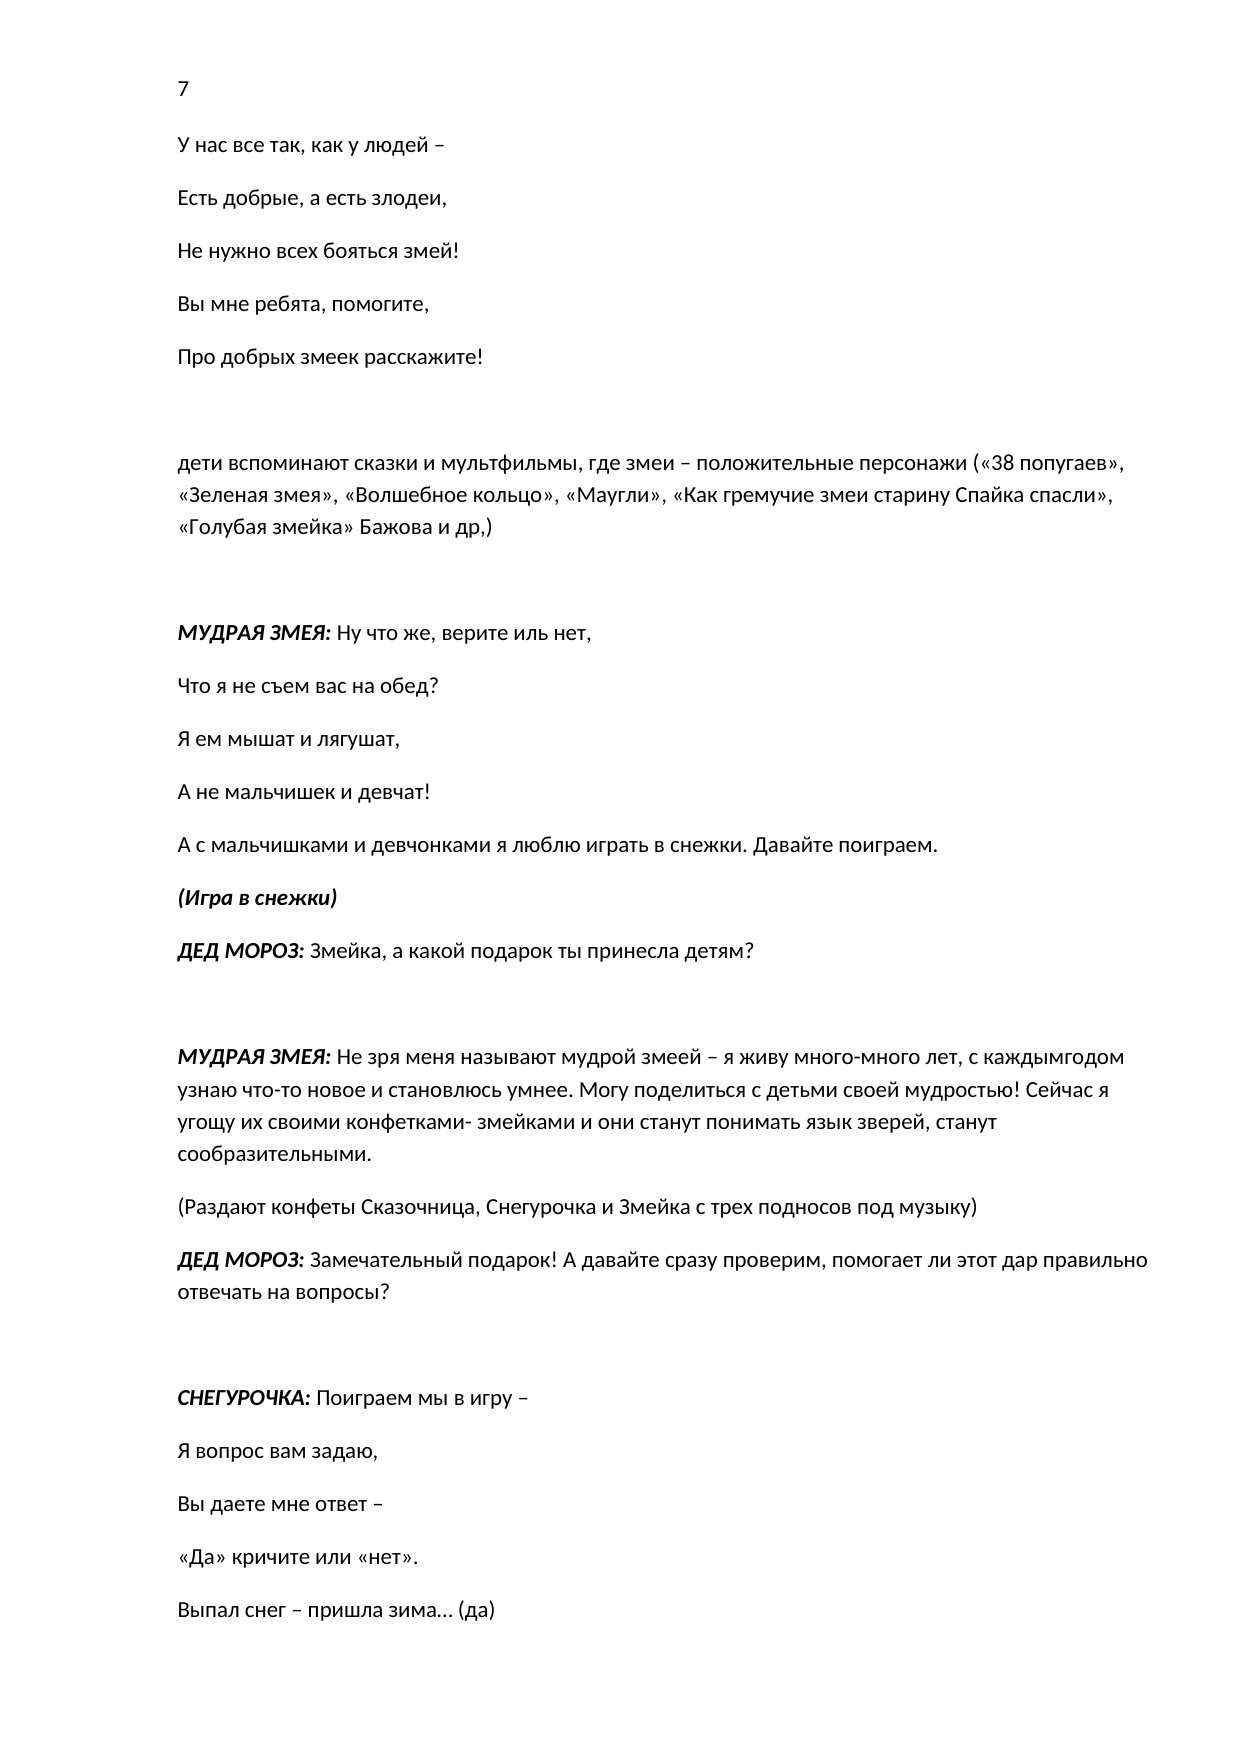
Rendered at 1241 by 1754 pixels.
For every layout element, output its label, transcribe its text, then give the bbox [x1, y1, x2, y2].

text У нас все так, как у людей – [177, 130, 1152, 158]
text А с мальчишками и девчонками я люблю играть в снежки. Давайте поиграем. [177, 830, 1152, 858]
text Я вопрос вам задаю, [177, 1436, 1152, 1464]
text ДЕД МОРОЗ: Замечательный подарок! А давайте сразу проверим, помогает ли этот дар правильно отвечать на вопросы? [177, 1245, 1152, 1305]
text ДЕД МОРОЗ: Змейка, а какой подарок ты принесла детям? [177, 936, 1152, 964]
text А не мальчишек и девчат! [177, 777, 1152, 805]
text «Да» кричите или «нет». [177, 1542, 1152, 1570]
text МУДРАЯ ЗМЕЯ: Не зря меня называют мудрой змеей – я живу много-много лет, с каждымгодом узнаю что-то новое и становлюсь умнее. Могу поделиться с детьми своей мудростью! Сейчас я угощу их своими конфетками- змейками и они станут понимать язык зверей, станут сообразительными. [177, 1042, 1152, 1167]
text (Раздают конфеты Сказочница, Снегурочка и Змейка с трех подносов под музыку) [177, 1192, 1152, 1220]
text Вы даете мне ответ – [177, 1489, 1152, 1517]
text СНЕГУРОЧКА: Поиграем мы в игру – [177, 1383, 1152, 1411]
text (Игра в снежки) [177, 883, 1152, 911]
text дети вспоминают сказки и мультфильмы, где змеи – положительные персонажи («38 попугаев», «Зеленая змея», «Волшебное кольцо», «Маугли», «Как гремучие змеи старину Спайка спасли», «Голубая змейка» Бажова и др,) [177, 448, 1152, 540]
text Про добрых змеек расскажите! [177, 342, 1152, 370]
text Вы мне ребята, помогите, [177, 289, 1152, 317]
text Не нужно всех бояться змей! [177, 236, 1152, 264]
text Есть добрые, а есть злодеи, [177, 183, 1152, 211]
text Я ем мышат и лягушат, [177, 724, 1152, 752]
text МУДРАЯ ЗМЕЯ: Ну что же, верите иль нет, [177, 618, 1152, 646]
text Что я не съем вас на обед? [177, 671, 1152, 699]
text Выпал снег – пришла зима… (да) [177, 1595, 1152, 1623]
